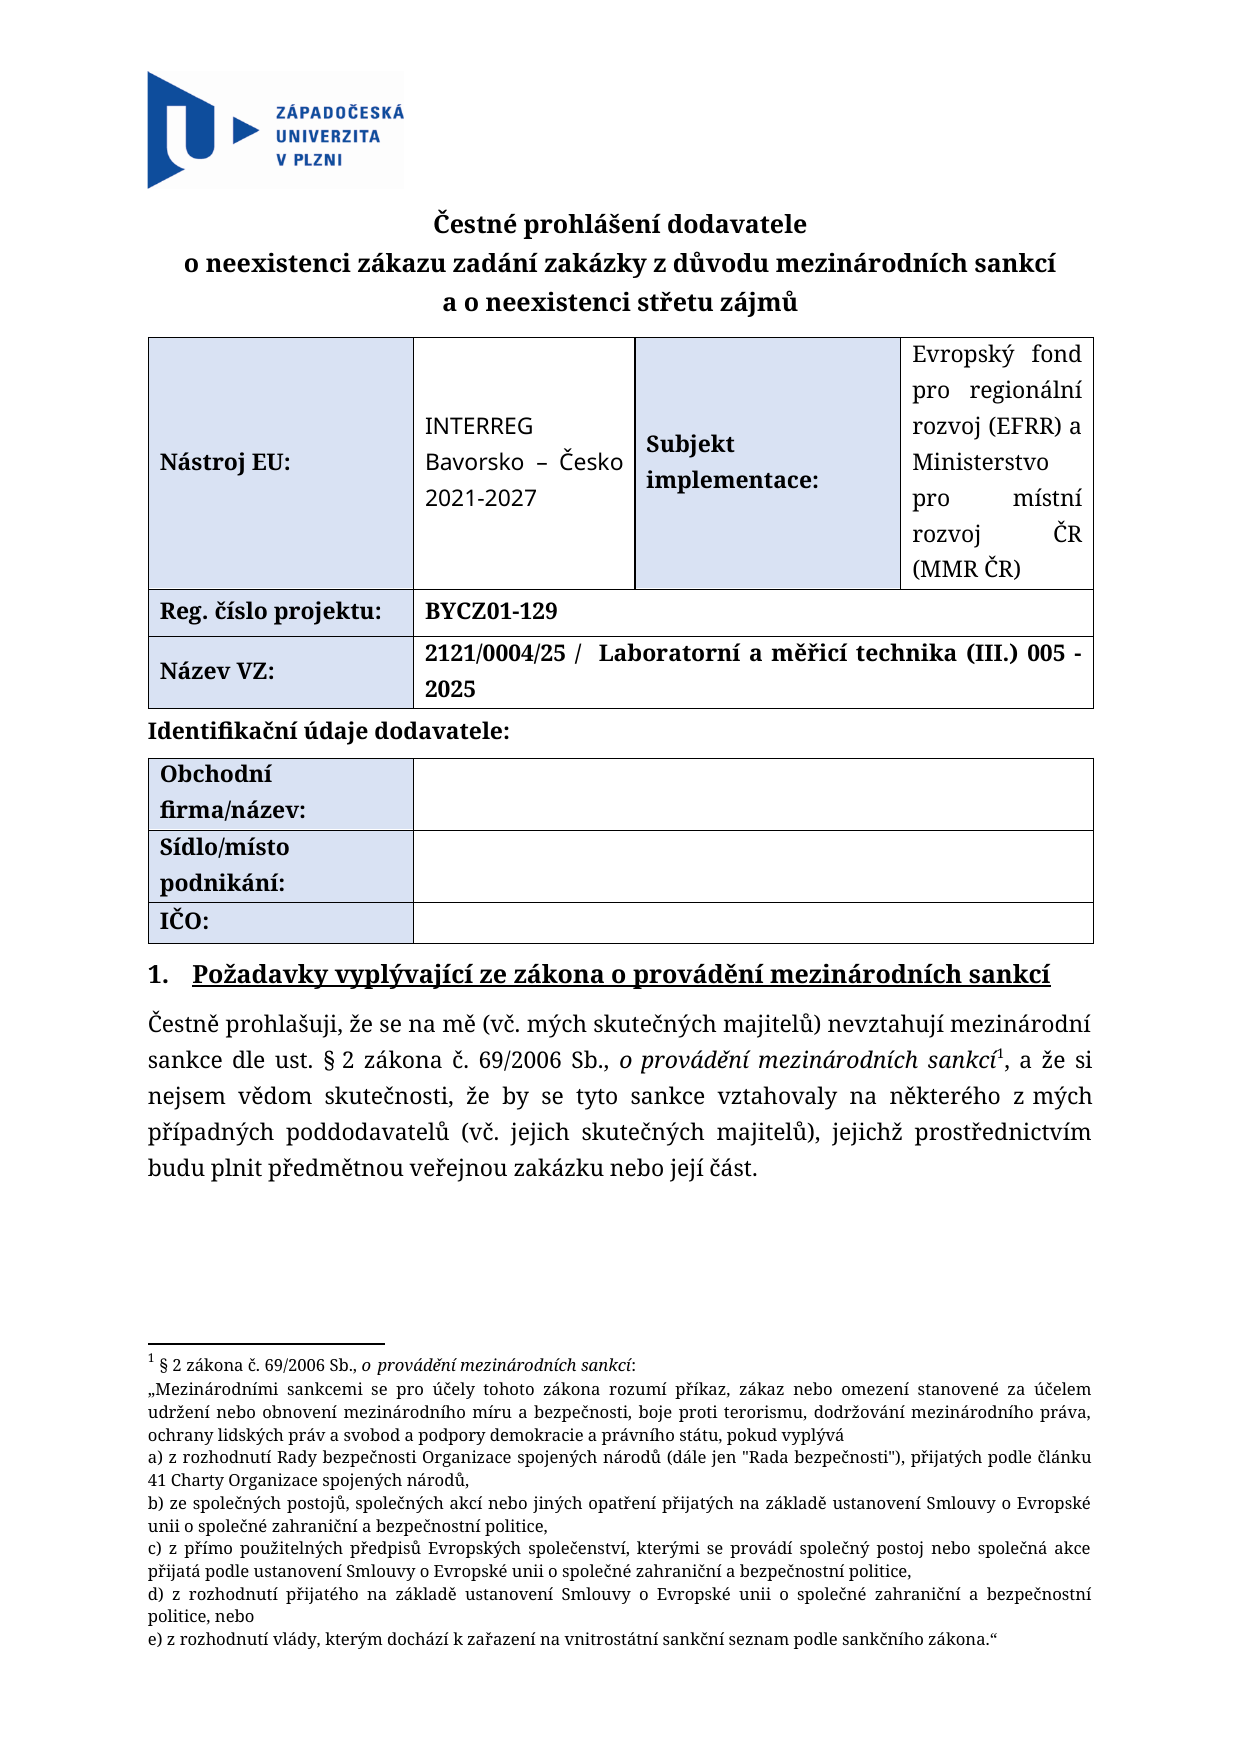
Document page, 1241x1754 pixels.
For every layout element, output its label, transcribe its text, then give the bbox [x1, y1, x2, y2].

table_cell [414, 831, 1093, 902]
table_cell BYCZ01-129 [414, 590, 1093, 636]
table_cell Sídlo/místo podnikání: [149, 831, 413, 902]
text o neexistenci zákazu zadání zakázky z důvodu mezinárodních sankcí a o neexistenci střetu zájmů [148, 246, 1093, 319]
table_cell 2121/0004/25 / Laboratorní a měřicí technika (III.) 005 - 2025 [414, 637, 1093, 708]
text Identifikační údaje dodavatele: [148, 715, 1093, 746]
table_header Obchodní firma/název: [149, 759, 413, 829]
picture [147, 71, 404, 189]
table_cell Název VZ: [149, 637, 413, 708]
text Čestné prohlášení dodavatele [148, 207, 1093, 241]
table_header Subjekt implementace: [636, 338, 900, 588]
table_cell [414, 903, 1093, 943]
table_header Nástroj EU: [149, 338, 413, 588]
table_header Evropský fond pro regionální rozvoj (EFRR) a Ministerstvo pro místní rozvoj ČR (MMR ČR) [901, 338, 1093, 588]
subtitle 1. Požadavky vyplývající ze zákona o provádění mezinárodních sankcí [148, 956, 1093, 991]
text Čestně prohlašuji, že se na mě (vč. mých skutečných majitelů) nevztahují mezinárodní sankce dle ust. § 2 zákona č. 69/2006 Sb., o provádění mezinárodních sankcí, a že si nejsem vědom skutečnosti, že by se tyto sankce vztahovaly na některého z mých případných poddodavatelů (vč. jejich skutečných majitelů), jejichž prostřednictvím budu plnit předmětnou veřejnou zakázku nebo její část. [148, 1008, 1093, 1183]
table_cell Reg. číslo projektu: [149, 590, 413, 636]
table_header [414, 759, 1093, 829]
table_header INTERREG Bavorsko – Česko 2021-2027 [414, 338, 634, 588]
table_cell IČO: [149, 903, 413, 943]
